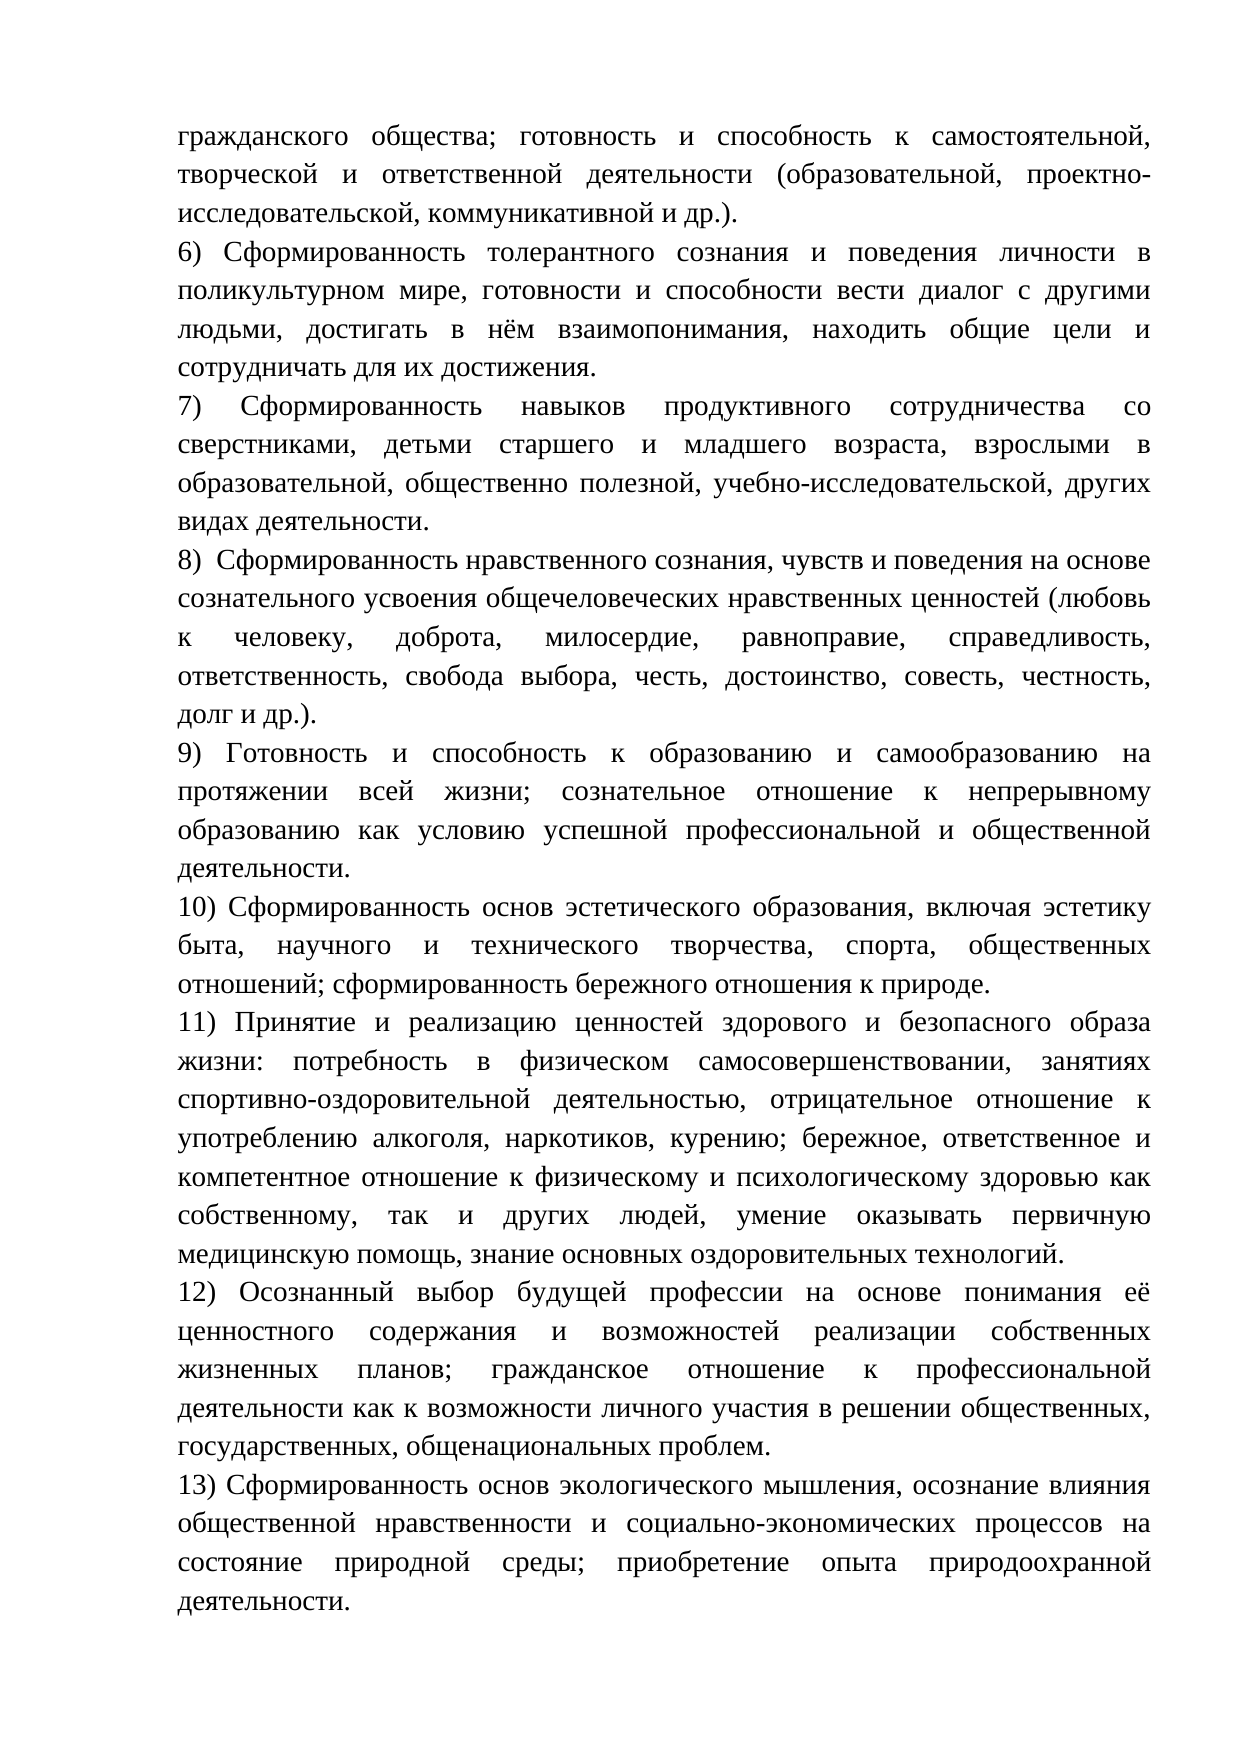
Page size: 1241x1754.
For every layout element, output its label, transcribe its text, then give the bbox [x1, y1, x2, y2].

text 13) Сформированность основ экологического мышления, осознание влияния общественной нравственности и социально-экономических процессов на состояние природной среды; приобретение опыта природоохранной деятельности. [177, 1467, 1152, 1616]
text 10) Сформированность основ эстетического образования, включая эстетику быта, научного и технического творчества, спорта, общественных отношений; сформированность бережного отношения к природе. [177, 889, 1152, 999]
text 12) Осознанный выбор будущей профессии на основе понимания её ценностного содержания и возможностей реализации собственных жизненных планов; гражданское отношение к профессиональной деятельности как к возможности личного участия в решении общественных, государственных, общенациональных проблем. [177, 1274, 1152, 1462]
text 9) Готовность и способность к образованию и самообразованию на протяжении всей жизни; сознательное отношение к непрерывному образованию как условию успешной профессиональной и общественной деятельности. [177, 735, 1152, 884]
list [177, 118, 1152, 229]
list 6) Сформированность толерантного сознания и поведения личности в поликультурном мире, готовности и способности вести диалог с другими людьми, достигать в нём взаимопонимания, находить общие цели и сотрудничать для их достижения. [177, 234, 1152, 383]
list 11) Принятие и реализацию ценностей здорового и безопасного образа жизни: потребность в физическом самосовершенствовании, занятиях спортивно-оздоровительной деятельностью, отрицательное отношение к употреблению алкоголя, наркотиков, курению; бережное, ответственное и компетентное отношение к физическому и психологическому здоровью как собственному, так и других людей, умение оказывать первичную медицинскую помощь, знание основных оздоровительных технологий. [177, 1004, 1152, 1269]
list 7) Сформированность навыков продуктивного сотрудничества со сверстниками, детьми старшего и младшего возраста, взрослыми в образовательной, общественно полезной, учебно-исследовательской, других видах деятельности. [177, 388, 1152, 537]
text 8) Сформированность нравственного сознания, чувств и поведения на основе сознательного усвоения общечеловеческих нравственных ценностей (любовь к человеку, доброта, милосердие, равноправие, справедливость, ответственность, свобода выбора, честь, достоинство, совесть, честность, долг и др.). [177, 542, 1152, 730]
